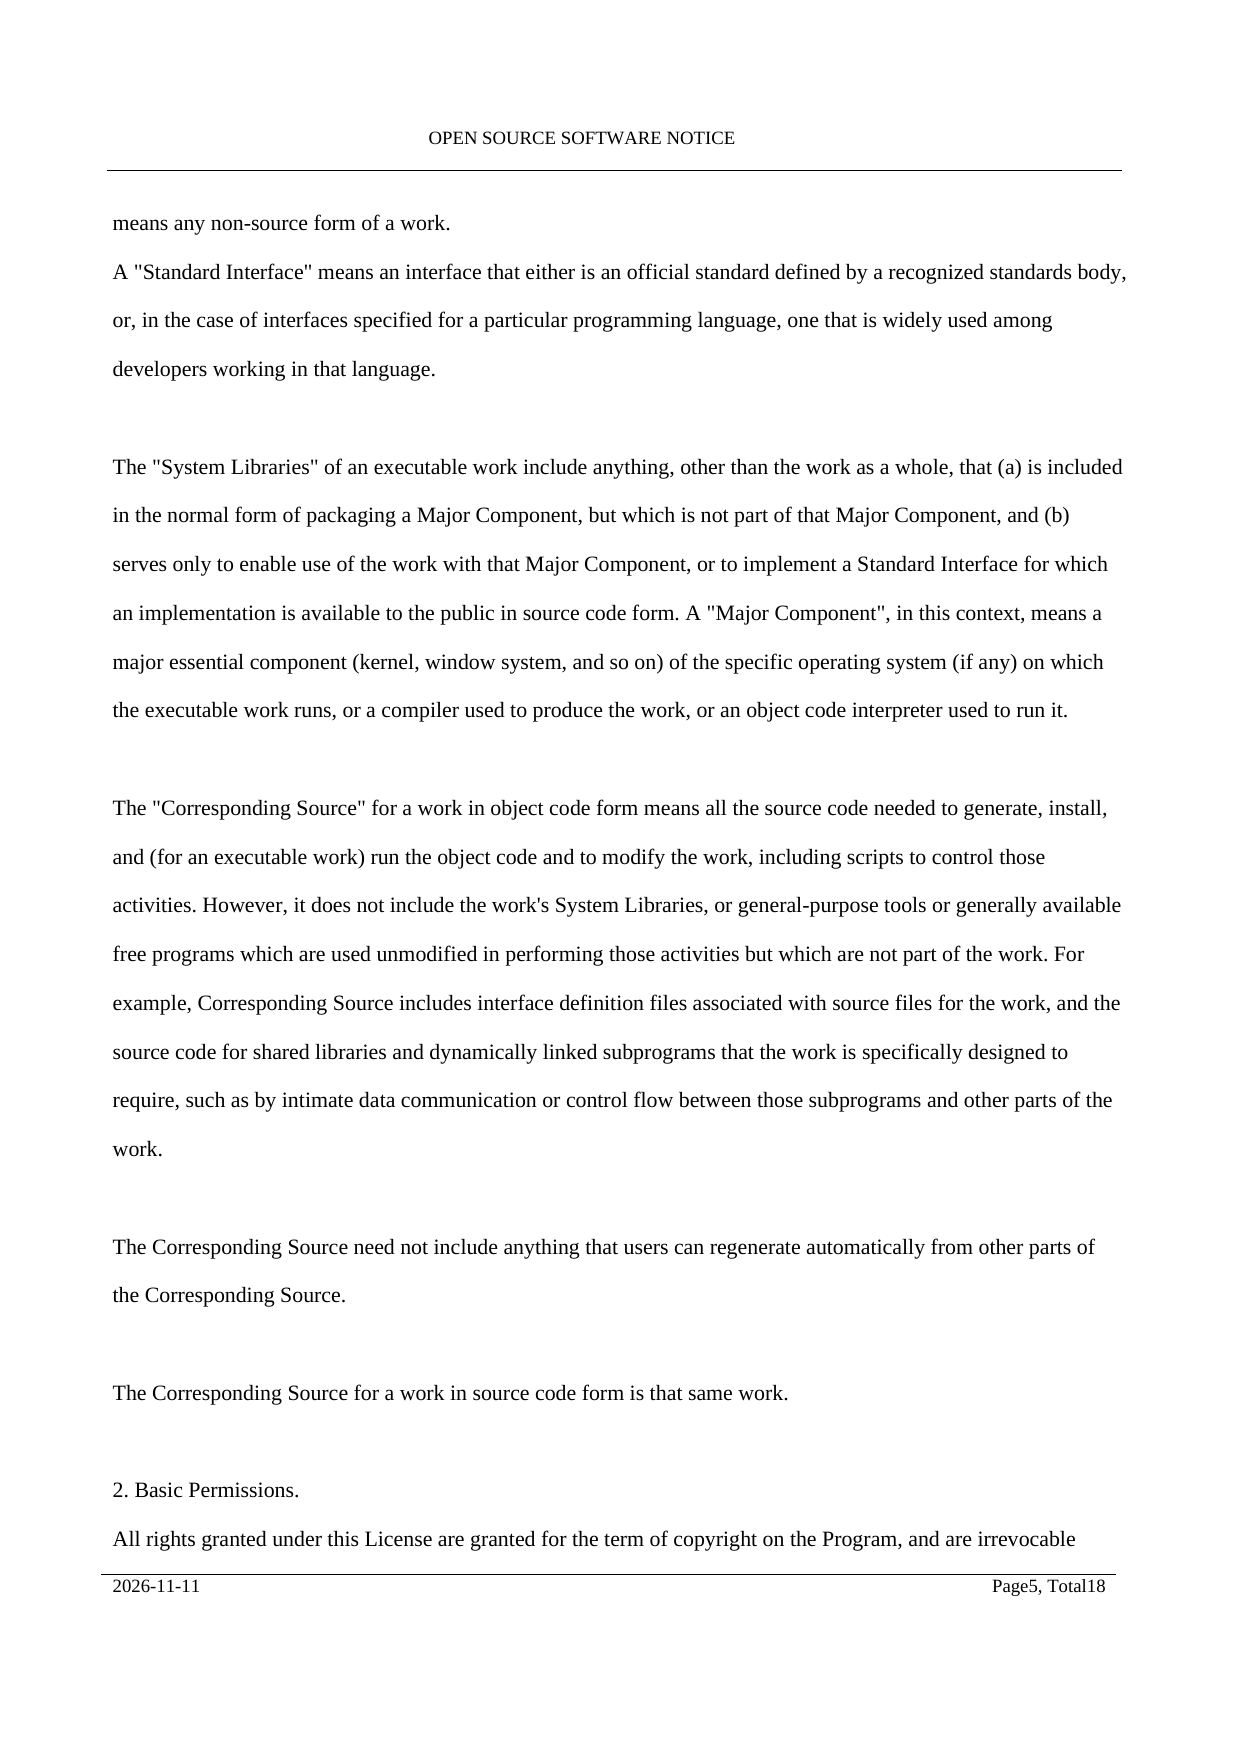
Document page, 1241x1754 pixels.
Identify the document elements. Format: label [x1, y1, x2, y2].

text [112, 206, 1128, 1555]
